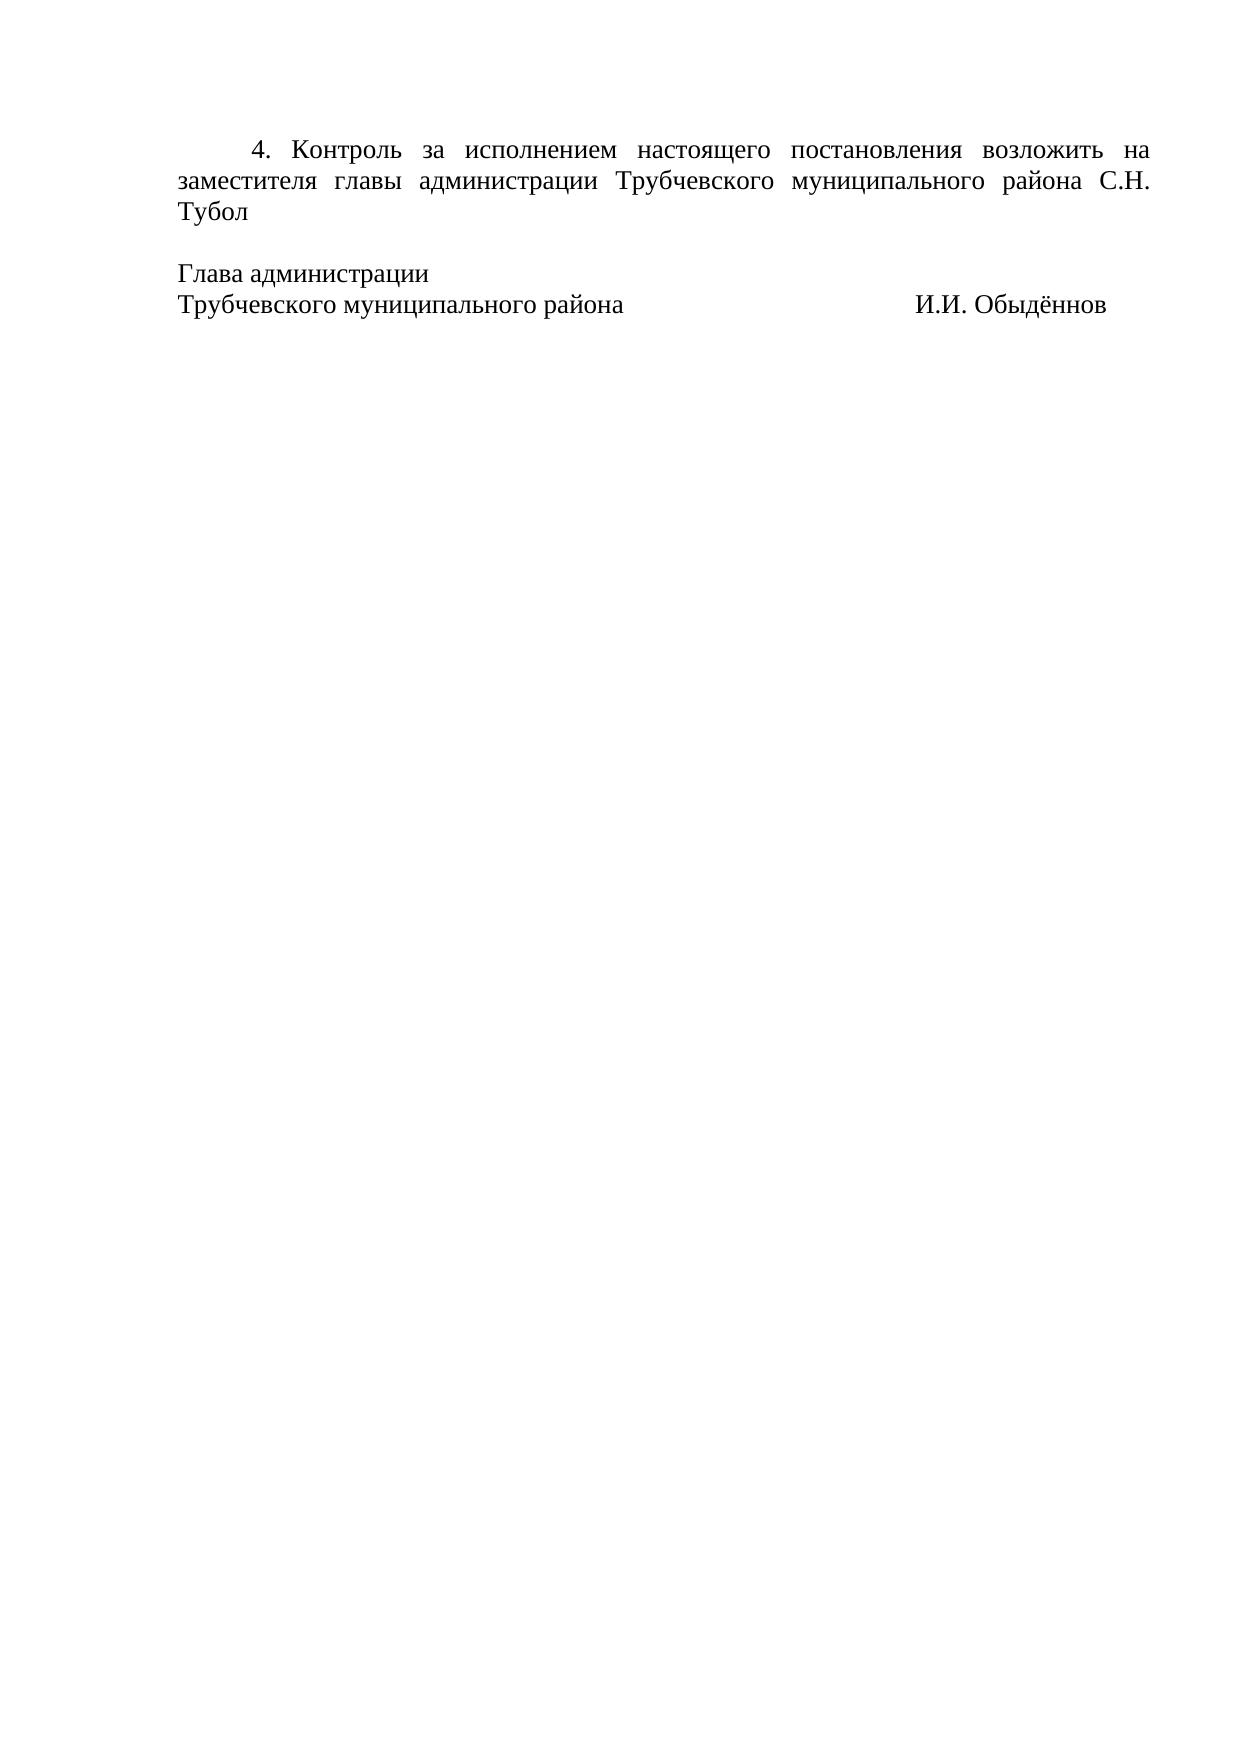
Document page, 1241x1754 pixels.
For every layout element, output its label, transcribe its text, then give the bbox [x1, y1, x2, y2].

text 4. Контроль за исполнением настоящего постановления возложить на заместителя главы администрации Трубчевского муниципального района С.Н. Тубол [177, 133, 1152, 226]
text Глава администрации [177, 257, 1152, 289]
text Трубчевского муниципального района И.И. Обыдённов [177, 289, 1152, 320]
